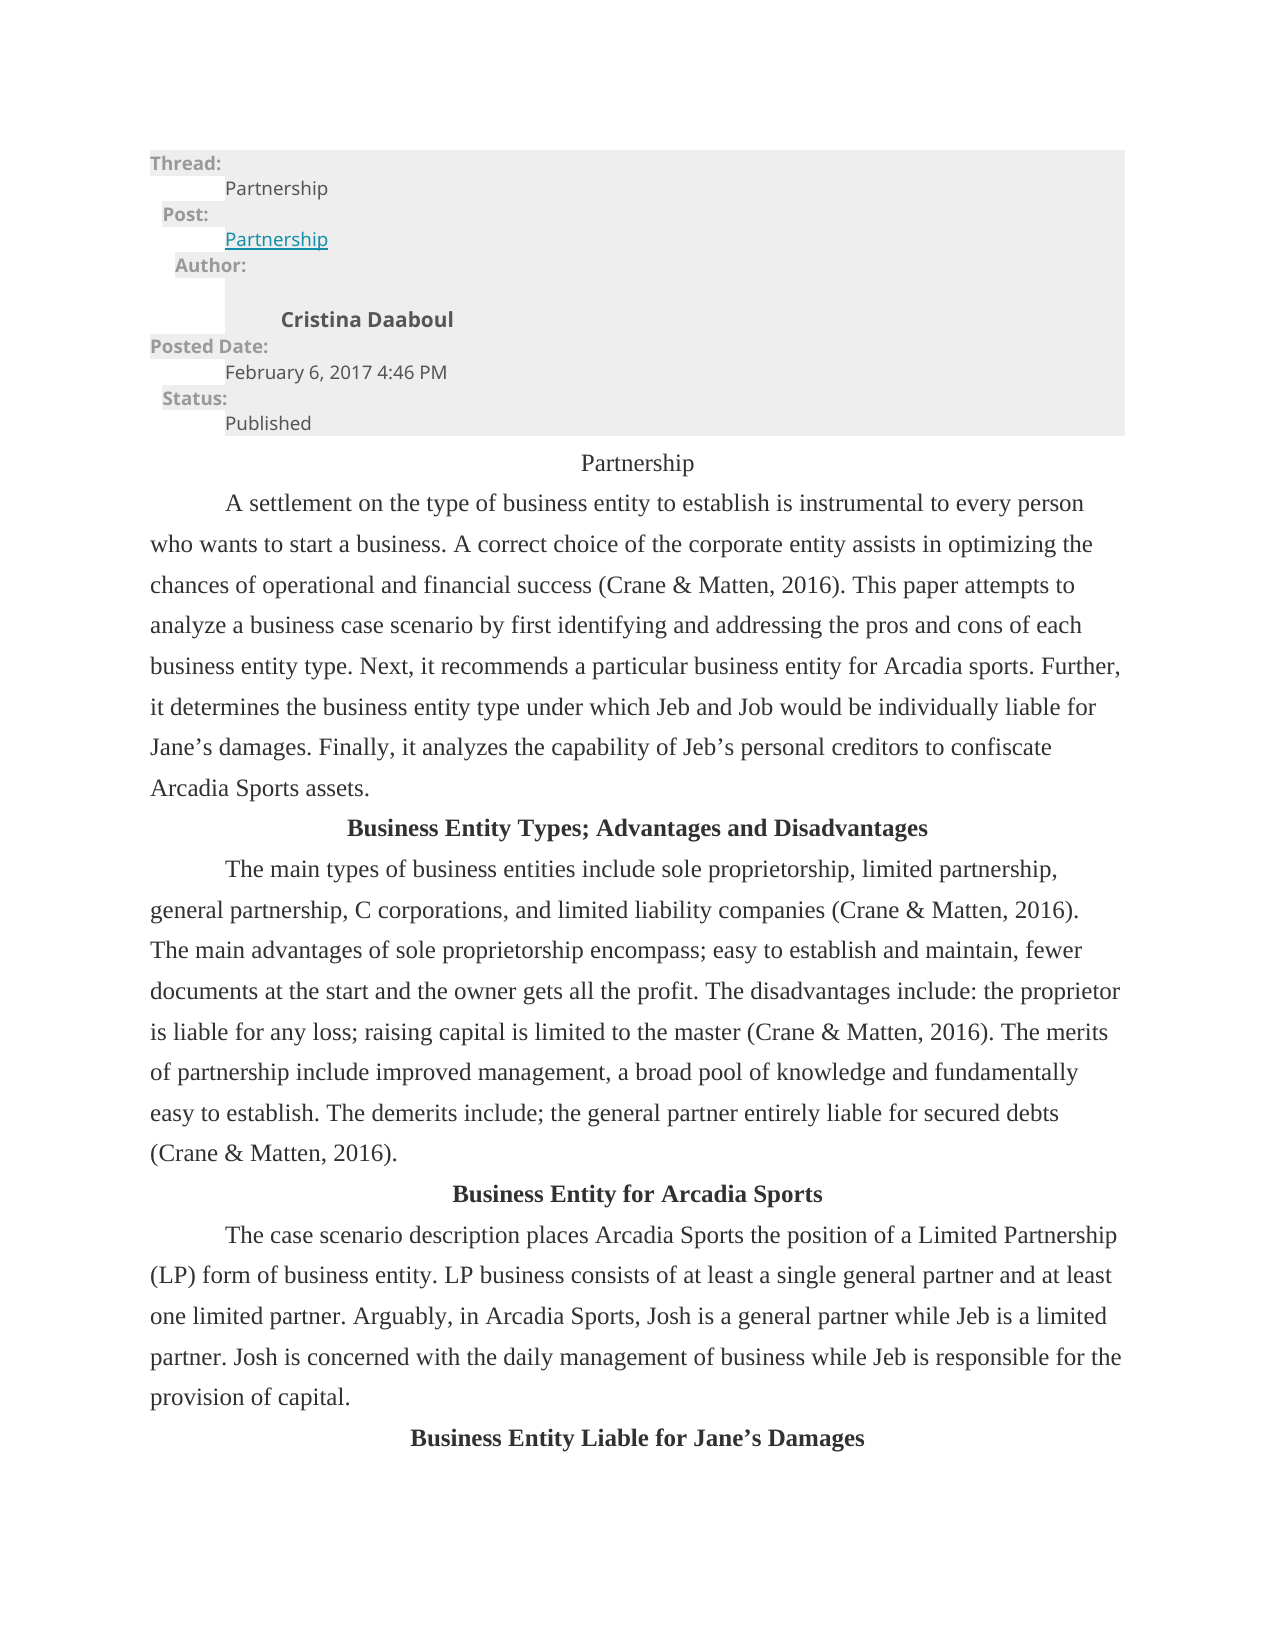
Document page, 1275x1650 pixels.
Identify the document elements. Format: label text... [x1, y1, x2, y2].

text Published [225, 410, 1125, 436]
text Business Entity Liable for Jane’s Damages [150, 1411, 1125, 1452]
text The main types of business entities include sole proprietorship, limited partnership, general partnership, C corporations, and limited liability companies (Crane & Matten, 2016). [150, 842, 1125, 923]
text Business Entity for Arcadia Sports [150, 1167, 1125, 1208]
text A settlement on the type of business entity to establish is instrumental to every person who wants to start a business. A correct choice of the corporate entity assists in optimizing the chances of operational and financial success (Crane & Matten, 2016). This paper attempts to analyze a business case scenario by first identifying and addressing the pros and cons of each business entity type. Next, it recommends a particular business entity for Arcadia sports. Further, it determines the business entity type under which Jeb and Job would be individually liable for Jane’s damages. Finally, it analyzes the capability of Jeb’s personal creditors to confiscate Arcadia Sports assets. [150, 477, 1125, 802]
text Partnership [150, 436, 1125, 477]
text Partnership [225, 176, 1125, 201]
text Thread: [150, 150, 1125, 176]
text Post: [162, 201, 1125, 227]
text Posted Date: [150, 334, 1125, 359]
text The main advantages of sole proprietorship encompass; easy to establish and maintain, fewer documents at the start and the owner gets all the profit. The disadvantages include: the proprietor is liable for any loss; raising capital is limited to the master (Crane & Matten, 2016). The merits of partnership include improved management, a broad pool of knowledge and fundamentally easy to establish. The demerits include; the general partner entirely liable for secured debts (Crane & Matten, 2016). [150, 923, 1125, 1167]
text February 6, 2017 4:46 PM [225, 359, 1125, 385]
text Cristina Daaboul [225, 278, 1125, 334]
text Author: [175, 252, 1125, 278]
text Business Entity Types; Advantages and Disadvantages [150, 802, 1125, 842]
text Partnership [225, 227, 1125, 252]
text The case scenario description places Arcadia Sports the position of a Limited Partnership (LP) form of business entity. LP business consists of at least a single general partner and at least one limited partner. Arguably, in Arcadia Sports, Josh is a general partner while Jeb is a limited partner. Josh is concerned with the daily management of business while Jeb is responsible for the provision of capital. [150, 1208, 1125, 1411]
text Status: [162, 385, 1125, 410]
